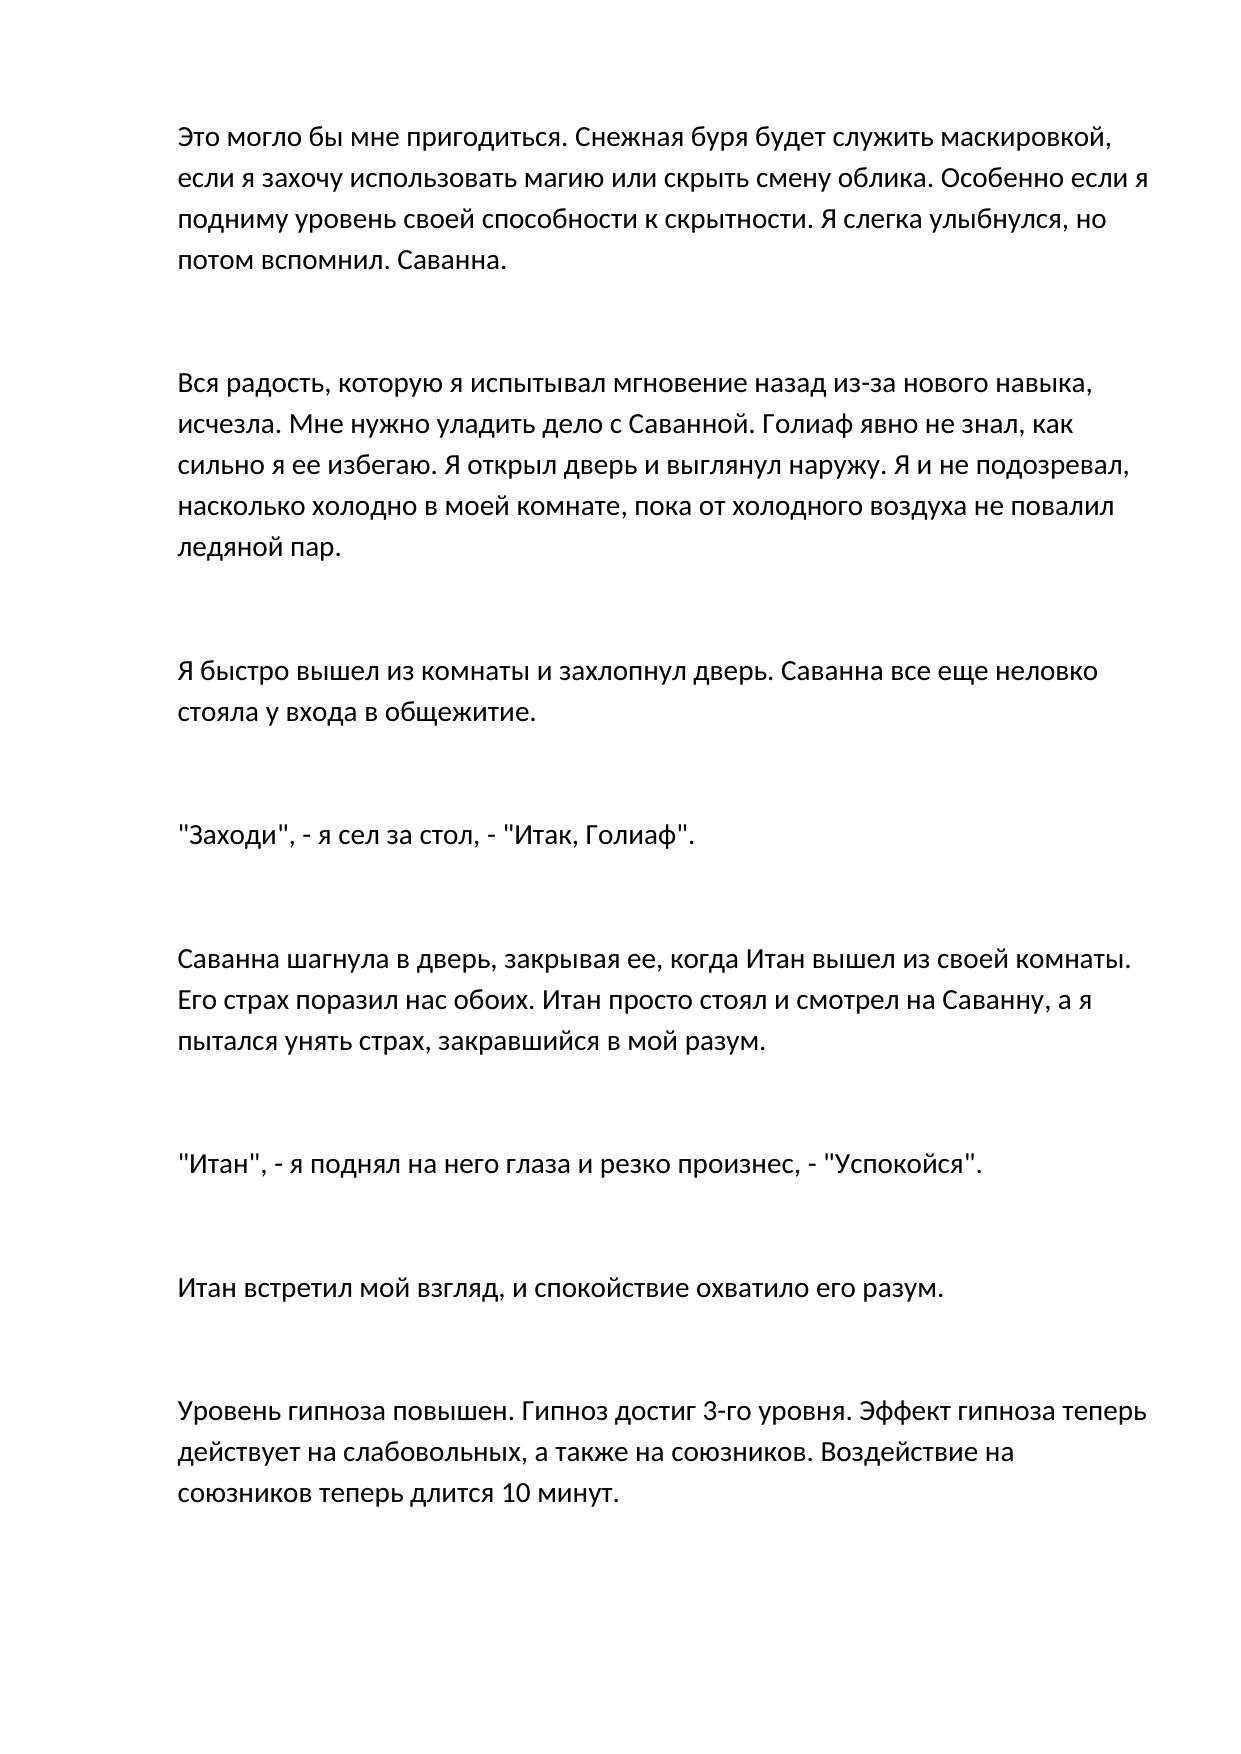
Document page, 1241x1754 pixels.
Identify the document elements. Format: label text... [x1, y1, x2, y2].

text "Итан", - я поднял на него глаза и резко произнес, - "Успокойся". [177, 1145, 1152, 1181]
text "Заходи", - я сел за стол, - "Итак, Голиаф". [177, 816, 1152, 852]
text Уровень гипноза повышен. Гипноз достиг 3-го уровня. Эффект гипноза теперь действует на слабовольных, а также на союзников. Воздействие на союзников теперь длится 10 минут. [177, 1392, 1152, 1510]
text Вся радость, которую я испытывал мгновение назад из-за нового навыка, исчезла. Мне нужно уладить дело с Саванной. Голиаф явно не знал, как сильно я ее избегаю. Я открыл дверь и выглянул наружу. Я и не подозревал, насколько холодно в моей комнате, пока от холодного воздуха не повалил ледяной пар. [177, 364, 1152, 564]
text Саванна шагнула в дверь, закрывая ее, когда Итан вышел из своей комнаты. Его страх поразил нас обоих. Итан просто стоял и смотрел на Саванну, а я пытался унять страх, закравшийся в мой разум. [177, 940, 1152, 1057]
text Это могло бы мне пригодиться. Снежная буря будет служить маскировкой, если я захочу использовать магию или скрыть смену облика. Особенно если я подниму уровень своей способности к скрытности. Я слегка улыбнулся, но потом вспомнил. Саванна. [177, 118, 1152, 277]
text Я быстро вышел из комнаты и захлопнул дверь. Саванна все еще неловко стояла у входа в общежитие. [177, 652, 1152, 728]
text Итан встретил мой взгляд, и спокойствие охватило его разум. [177, 1269, 1152, 1304]
